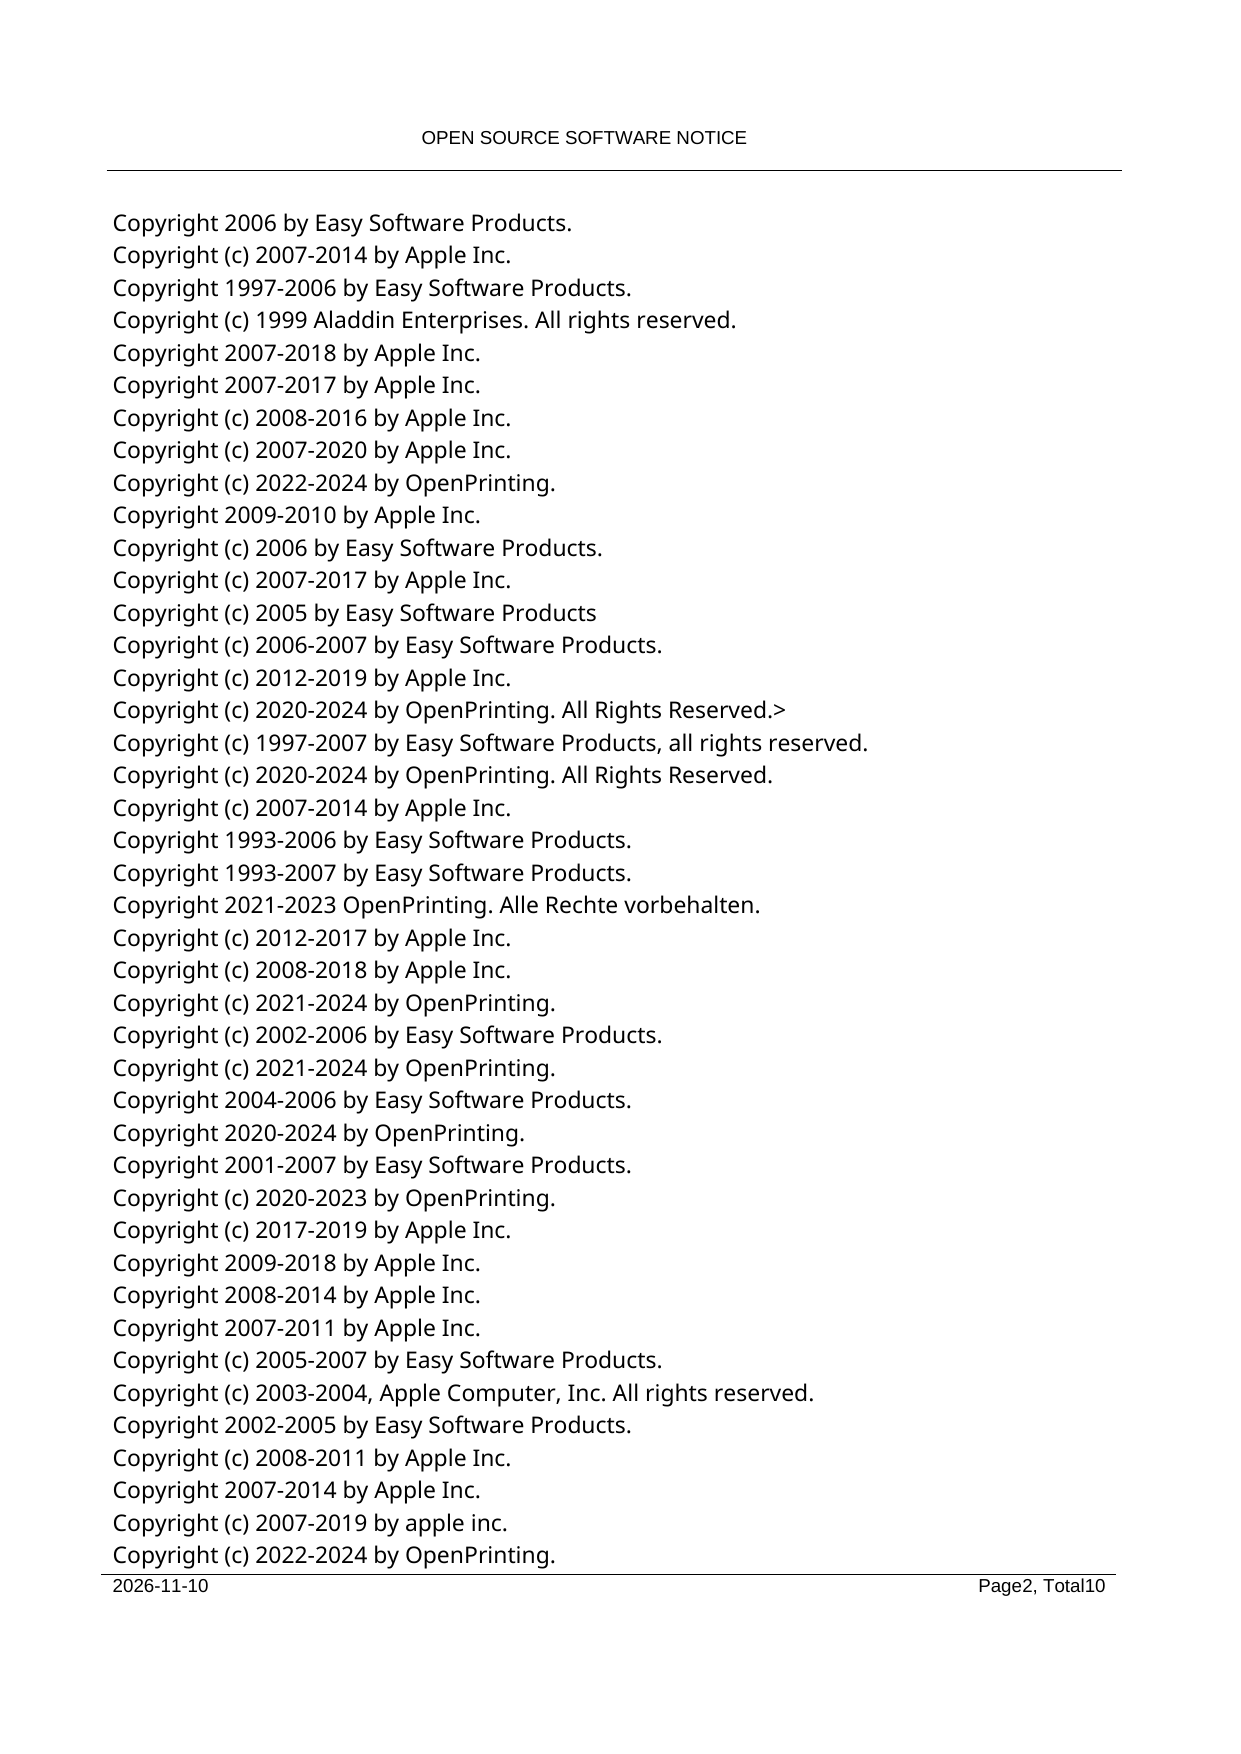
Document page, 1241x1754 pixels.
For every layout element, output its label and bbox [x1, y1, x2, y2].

text [112, 206, 1128, 1571]
